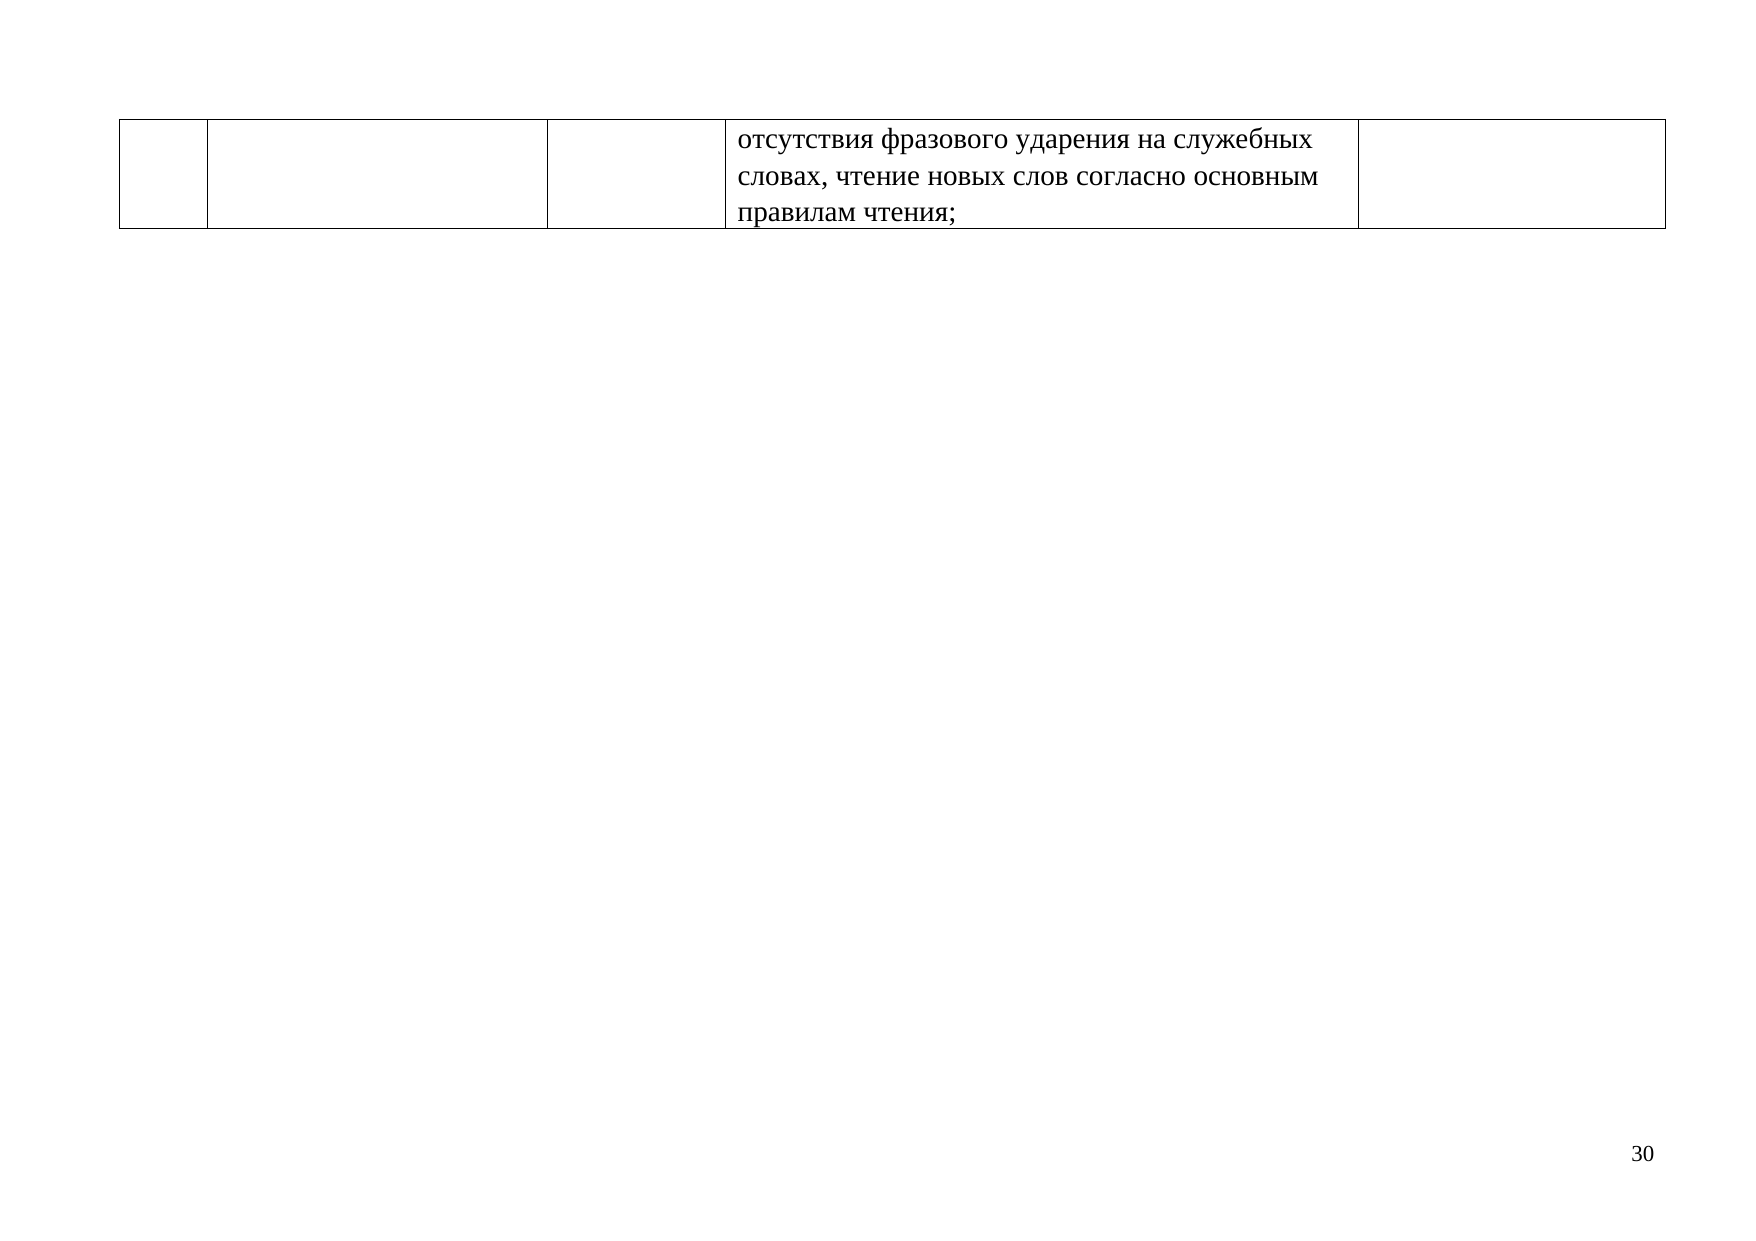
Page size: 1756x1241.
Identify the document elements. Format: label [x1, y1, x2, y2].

table_header [726, 120, 1358, 227]
table_header [548, 120, 725, 227]
table_header [120, 120, 207, 227]
table_header [1359, 120, 1665, 227]
table_header [208, 120, 547, 227]
